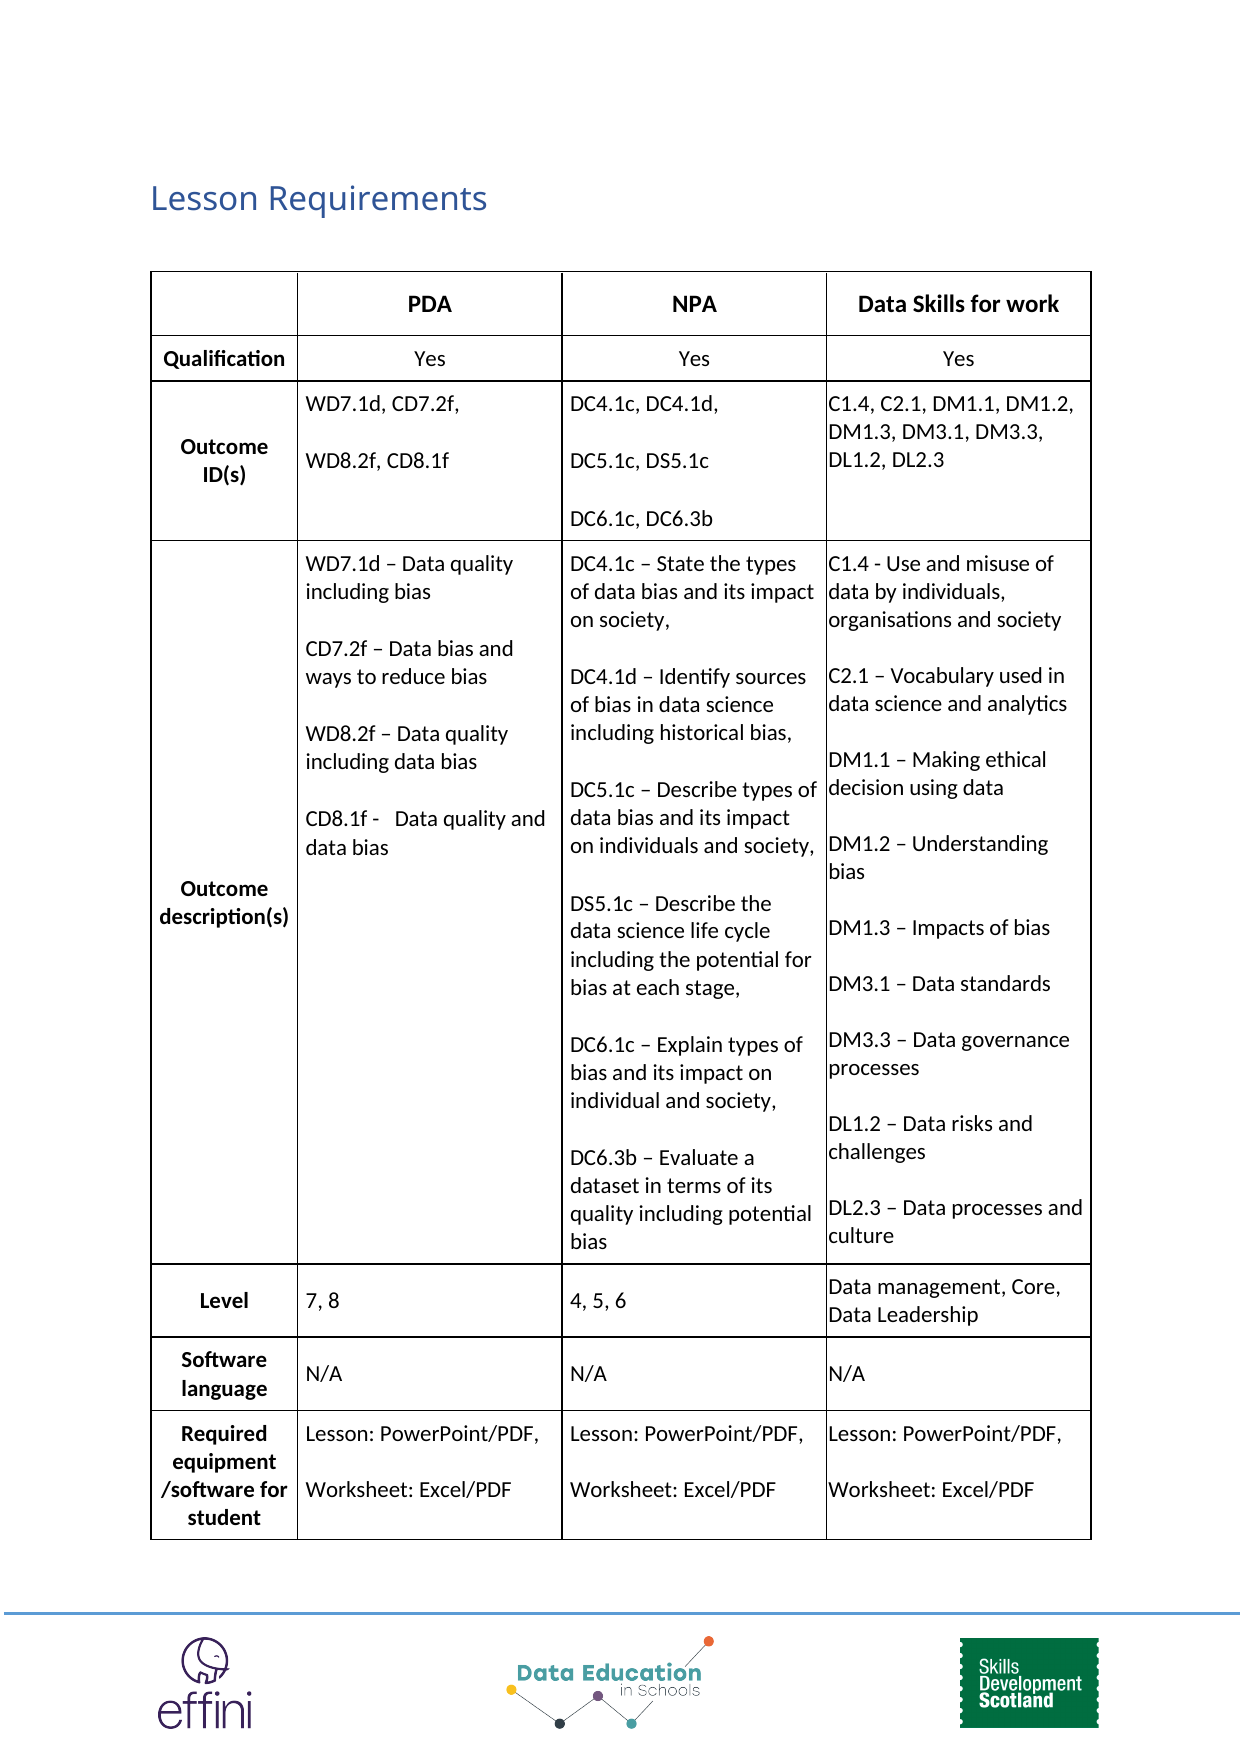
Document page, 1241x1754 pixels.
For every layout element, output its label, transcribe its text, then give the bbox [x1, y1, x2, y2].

table_cell Level [152, 1265, 297, 1336]
table_cell Yes [298, 336, 561, 380]
table_cell C1.4 - Use and misuse of data by individuals, organisations and society C2.1 – Vocabulary used in data science and analytics DM1.1 – Making ethical decision using data DM1.2 – Understanding bias DM1.3 – Impacts of bias DM3.1 – Data standards DM3.3 – Data governance processes DL1.2 – Data risks and challenges DL2.3 – Data processes and culture [827, 541, 1090, 1263]
subtitle Lesson Requirements [150, 175, 1090, 220]
table_cell DC4.1c – State the types of data bias and its impact on society, DC4.1d – Identify sources of bias in data science including historical bias, DC5.1c – Describe types of data bias and its impact on individuals and society, DS5.1c – Describe the data science life cycle including the potential for bias at each stage, DC6.1c – Explain types of bias and its impact on individual and society, DC6.3b – Evaluate a dataset in terms of its quality including potential bias [563, 541, 826, 1263]
picture [960, 1638, 1099, 1728]
table_cell Outcome description(s) [152, 541, 297, 1263]
table_cell N/A [827, 1338, 1090, 1409]
picture [158, 1637, 252, 1729]
table_cell Required equipment /software for student [152, 1411, 297, 1539]
table_cell N/A [563, 1338, 826, 1409]
table_cell N/A [298, 1338, 561, 1409]
table_cell Software language [152, 1338, 297, 1409]
table_cell 7, 8 [298, 1265, 561, 1336]
table_header [152, 272, 297, 335]
table_cell C1.4, C2.1, DM1.1, DM1.2, DM1.3, DM3.1, DM3.3, DL1.2, DL2.3 [827, 382, 1090, 539]
table_cell DC4.1c, DC4.1d, DC5.1c, DS5.1c DC6.1c, DC6.3b [563, 382, 826, 539]
picture [506, 1636, 714, 1729]
table_cell Yes [827, 336, 1090, 380]
table_cell WD7.1d, CD7.2f, WD8.2f, CD8.1f [298, 382, 561, 539]
table_cell Yes [563, 336, 826, 380]
table_header PDA [298, 272, 562, 335]
table_cell Lesson: PowerPoint/PDF, Worksheet: Excel/PDF [298, 1411, 561, 1539]
table_cell Outcome ID(s) [152, 382, 297, 539]
table_cell WD7.1d – Data quality including bias CD7.2f – Data bias and ways to reduce bias WD8.2f – Data quality including data bias CD8.1f - Data quality and data bias [298, 541, 561, 1263]
table_cell Data management, Core, Data Leadership [827, 1265, 1090, 1336]
table_header NPA [563, 272, 826, 335]
table_cell Lesson: PowerPoint/PDF, Worksheet: Excel/PDF [563, 1411, 826, 1539]
table_cell 4, 5, 6 [563, 1265, 826, 1336]
table_cell Lesson: PowerPoint/PDF, Worksheet: Excel/PDF [827, 1411, 1090, 1539]
table_header Data Skills for work [827, 272, 1090, 335]
table_cell Qualification [152, 336, 297, 380]
